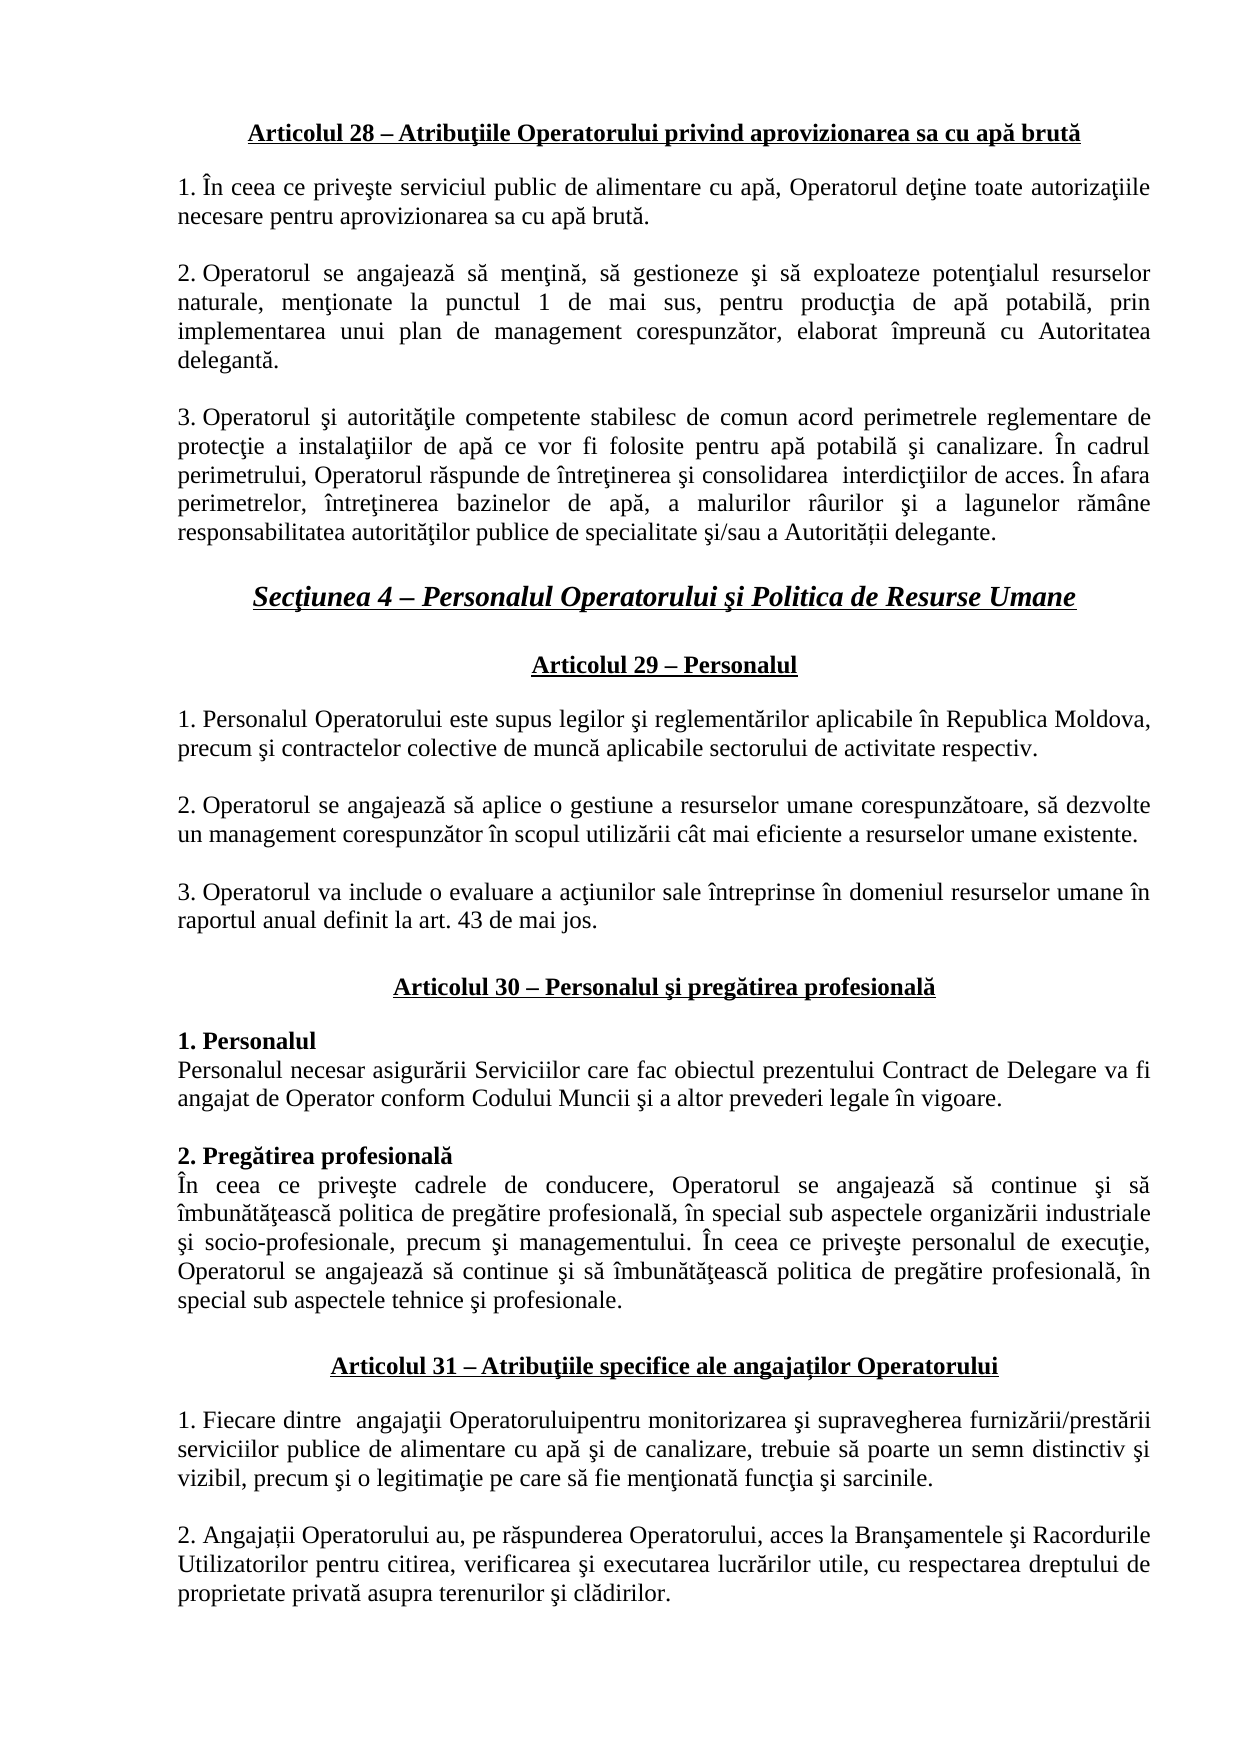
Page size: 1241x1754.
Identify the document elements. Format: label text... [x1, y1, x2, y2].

subtitle Articolul 30 – Personalul şi pregătirea profesională [177, 972, 1152, 1001]
list În ceea ce priveşte serviciul public de alimentare cu apă, Operatorul deţine toate autorizaţiile necesare pentru aprovizionarea sa cu apă brută. [177, 172, 1152, 230]
list Operatorul şi autorităţile competente stabilesc de comun acord perimetrele reglementare de protecţie a instalaţiilor de apă ce vor fi folosite pentru apă potabilă şi canalizare. În cadrul perimetrului, Operatorul răspunde de întreţinerea şi consolidarea interdicţiilor de acces. În afara perimetrelor, întreţinerea bazinelor de apă, a malurilor râurilor şi a lagunelor rămâne responsabilitatea autorităţilor publice de specialitate şi/sau a Autorității delegante. [177, 402, 1152, 546]
subtitle Articolul 29 – Personalul [177, 650, 1152, 679]
subtitle Secţiunea 4 – Personalul Operatorului şi Politica de Resurse Umane [177, 583, 1152, 613]
list Fiecare dintre angajaţii Operatoruluipentru monitorizarea şi supravegherea furnizării/prestării serviciilor publice de alimentare cu apă şi de canalizare, trebuie să poarte un semn distinctiv şi vizibil, precum şi o legitimaţie pe care să fie menţionată funcţia şi sarcinile. [177, 1405, 1152, 1491]
subtitle Articolul 31 – Atribuţiile specifice ale angajaților Operatorului [177, 1351, 1152, 1380]
list Operatorul se angajează să menţină, să gestioneze şi să exploateze potenţialul resurselor naturale, menţionate la punctul 1 de mai sus, pentru producţia de apă potabilă, prin implementarea unui plan de management corespunzător, elaborat împreună cu Autoritatea delegantă. [177, 258, 1152, 373]
list Operatorul va include o evaluare a acţiunilor sale întreprinse în domeniul resurselor umane în raportul anual definit la art. 43 de mai jos. [177, 877, 1152, 934]
list Operatorul se angajează să aplice o gestiune a resurselor umane corespunzătoare, să dezvolte un management corespunzător în scopul utilizării cât mai eficiente a resurselor umane existente. [177, 791, 1152, 848]
text Personalul necesar asigurării Serviciilor care fac obiectul prezentului Contract de Delegare va fi angajat de Operator conform Codului Muncii şi a altor prevederi legale în vigoare. [177, 1055, 1152, 1112]
subtitle Articolul 28 – Atribuţiile Operatorului privind aprovizionarea sa cu apă brută [177, 118, 1152, 147]
text În ceea ce priveşte cadrele de conducere, Operatorul se angajează să continue şi să îmbunătăţească politica de pregătire profesională, în special sub aspectele organizării industriale şi socio-profesionale, precum şi managementului. În ceea ce priveşte personalul de execuţie, Operatorul se angajează să continue şi să îmbunătăţească politica de pregătire profesională, în special sub aspectele tehnice şi profesionale. [177, 1170, 1152, 1313]
list Angajații Operatorului au, pe răspunderea Operatorului, acces la Branşamentele şi Racordurile Utilizatorilor pentru citirea, verificarea şi executarea lucrărilor utile, cu respectarea dreptului de proprietate privată asupra terenurilor şi clădirilor. [177, 1520, 1152, 1606]
text 2. Pregătirea profesională [177, 1141, 1152, 1170]
text 1. Personalul [177, 1026, 1152, 1055]
list Personalul Operatorului este supus legilor şi reglementărilor aplicabile în Republica Moldova, precum şi contractelor colective de muncă aplicabile sectorului de activitate respectiv. [177, 704, 1152, 762]
